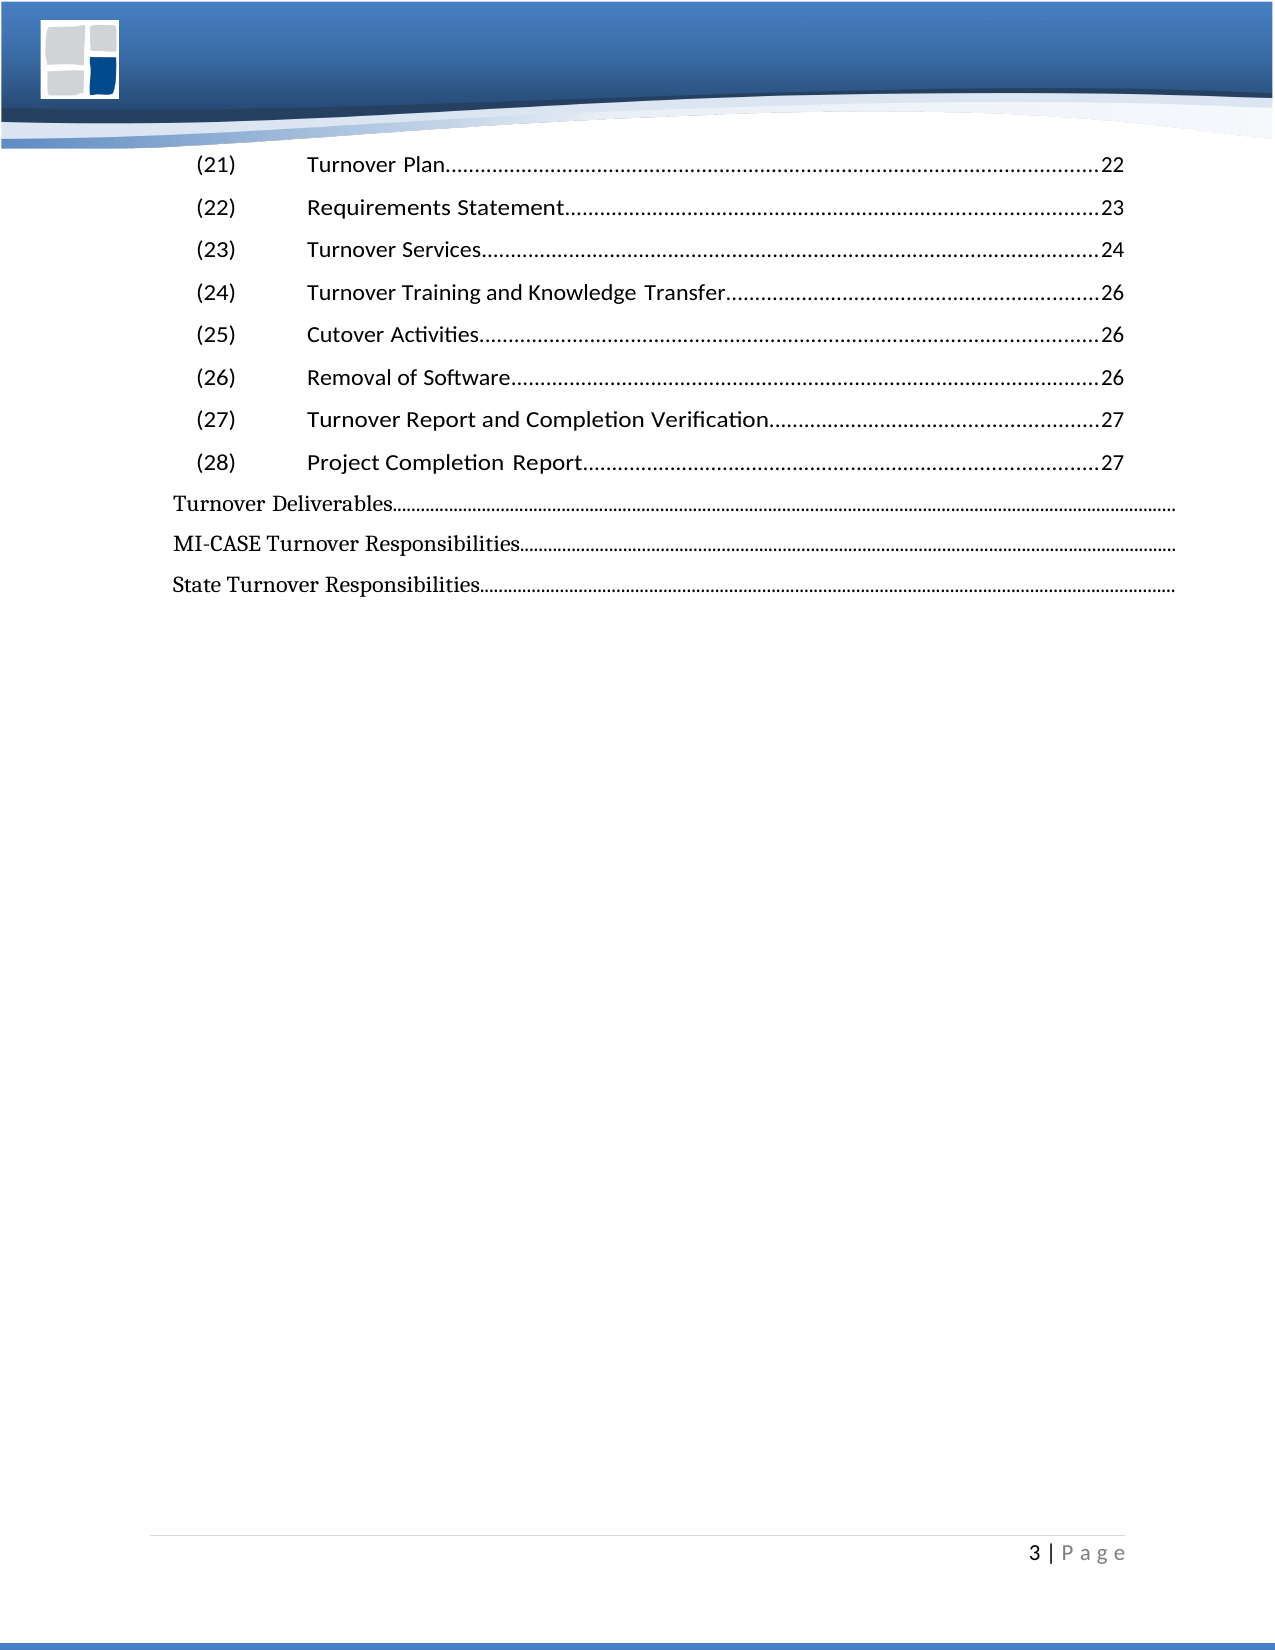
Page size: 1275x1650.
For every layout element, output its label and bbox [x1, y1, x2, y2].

picture [40, 20, 119, 99]
picture [0, 1643, 1275, 1650]
picture [848, 1, 1275, 145]
